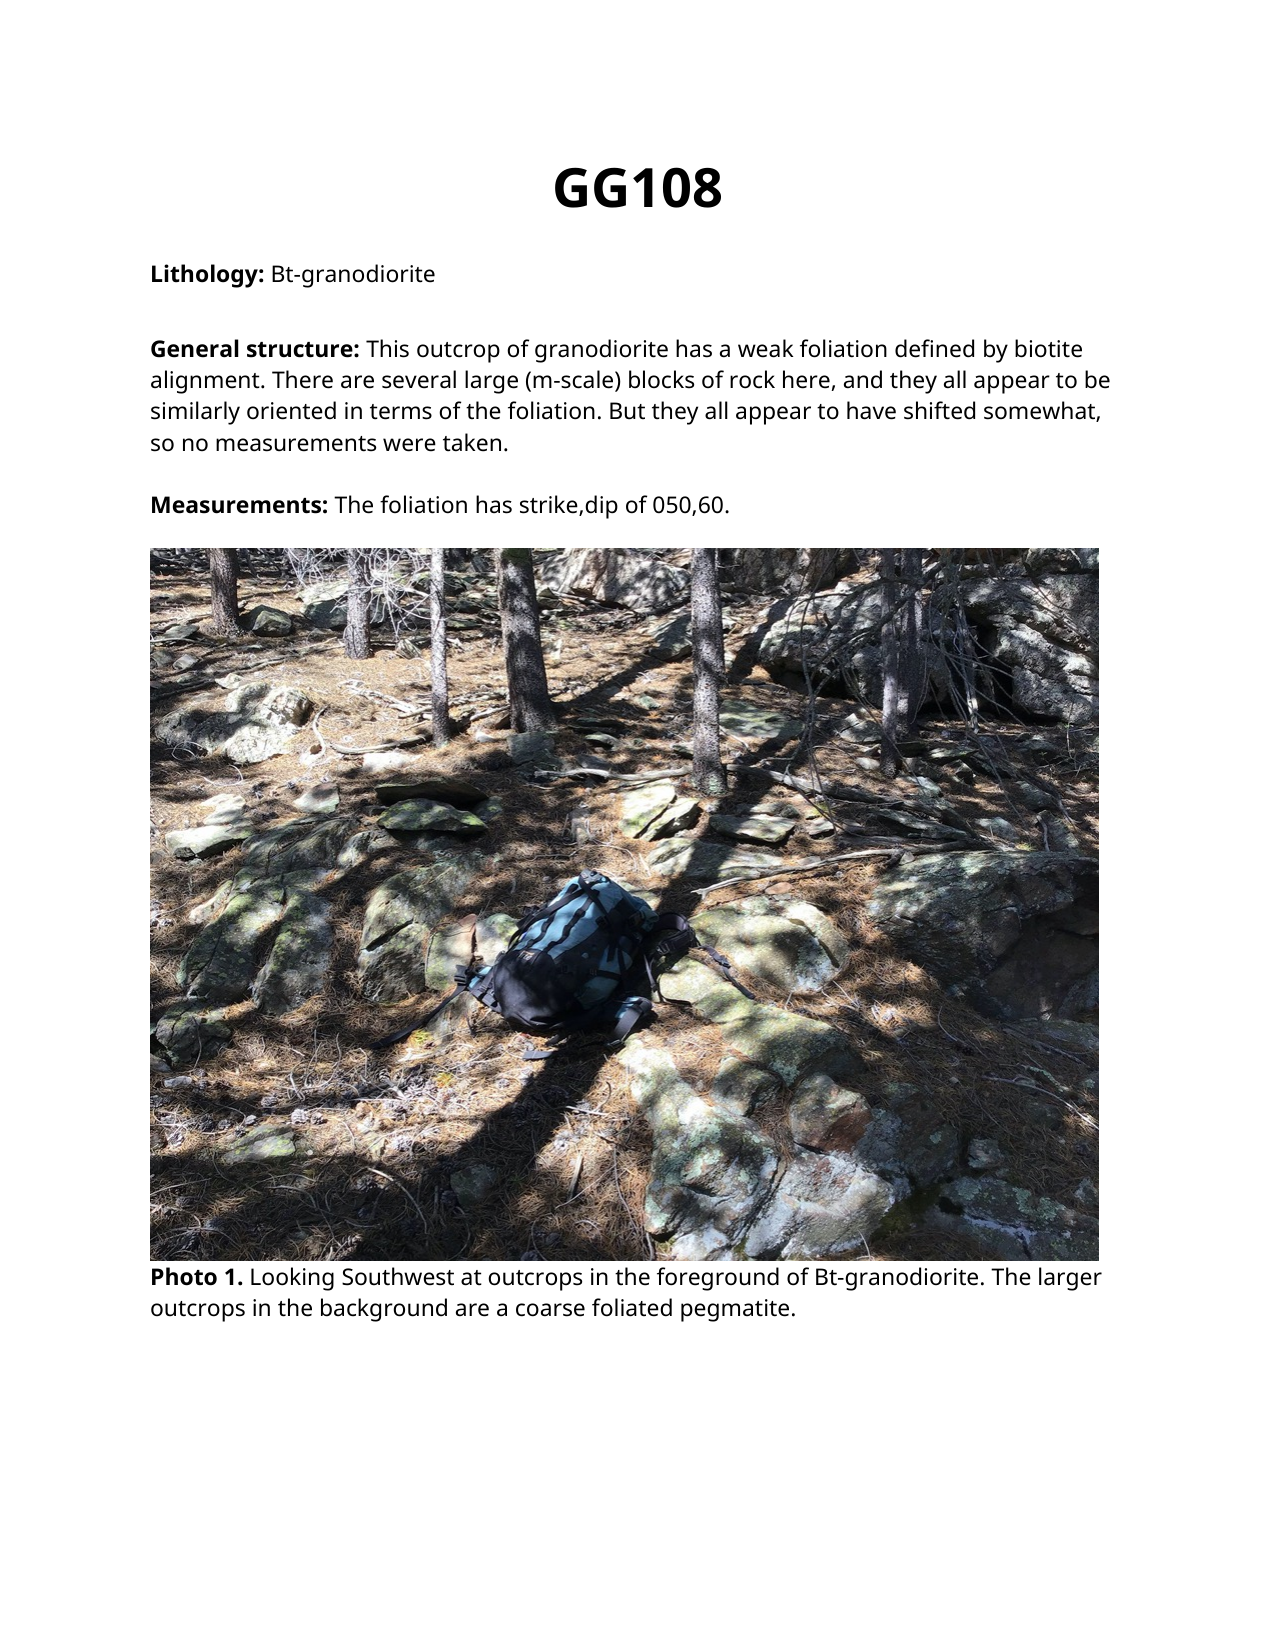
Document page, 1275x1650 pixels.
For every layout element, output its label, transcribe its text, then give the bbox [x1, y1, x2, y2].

text Lithology: Bt-granodiorite [150, 258, 1125, 289]
text GG108 [150, 150, 1125, 224]
picture [150, 548, 1099, 1261]
text Measurements: The foliation has strike,dip of 050,60. [150, 489, 1125, 520]
text General structure: This outcrop of granodiorite has a weak foliation defined by biotite alignment. There are several large (m-scale) blocks of rock here, and they all appear to be similarly oriented in terms of the foliation. But they all appear to have shifted somewhat, so no measurements were taken. [150, 333, 1125, 458]
